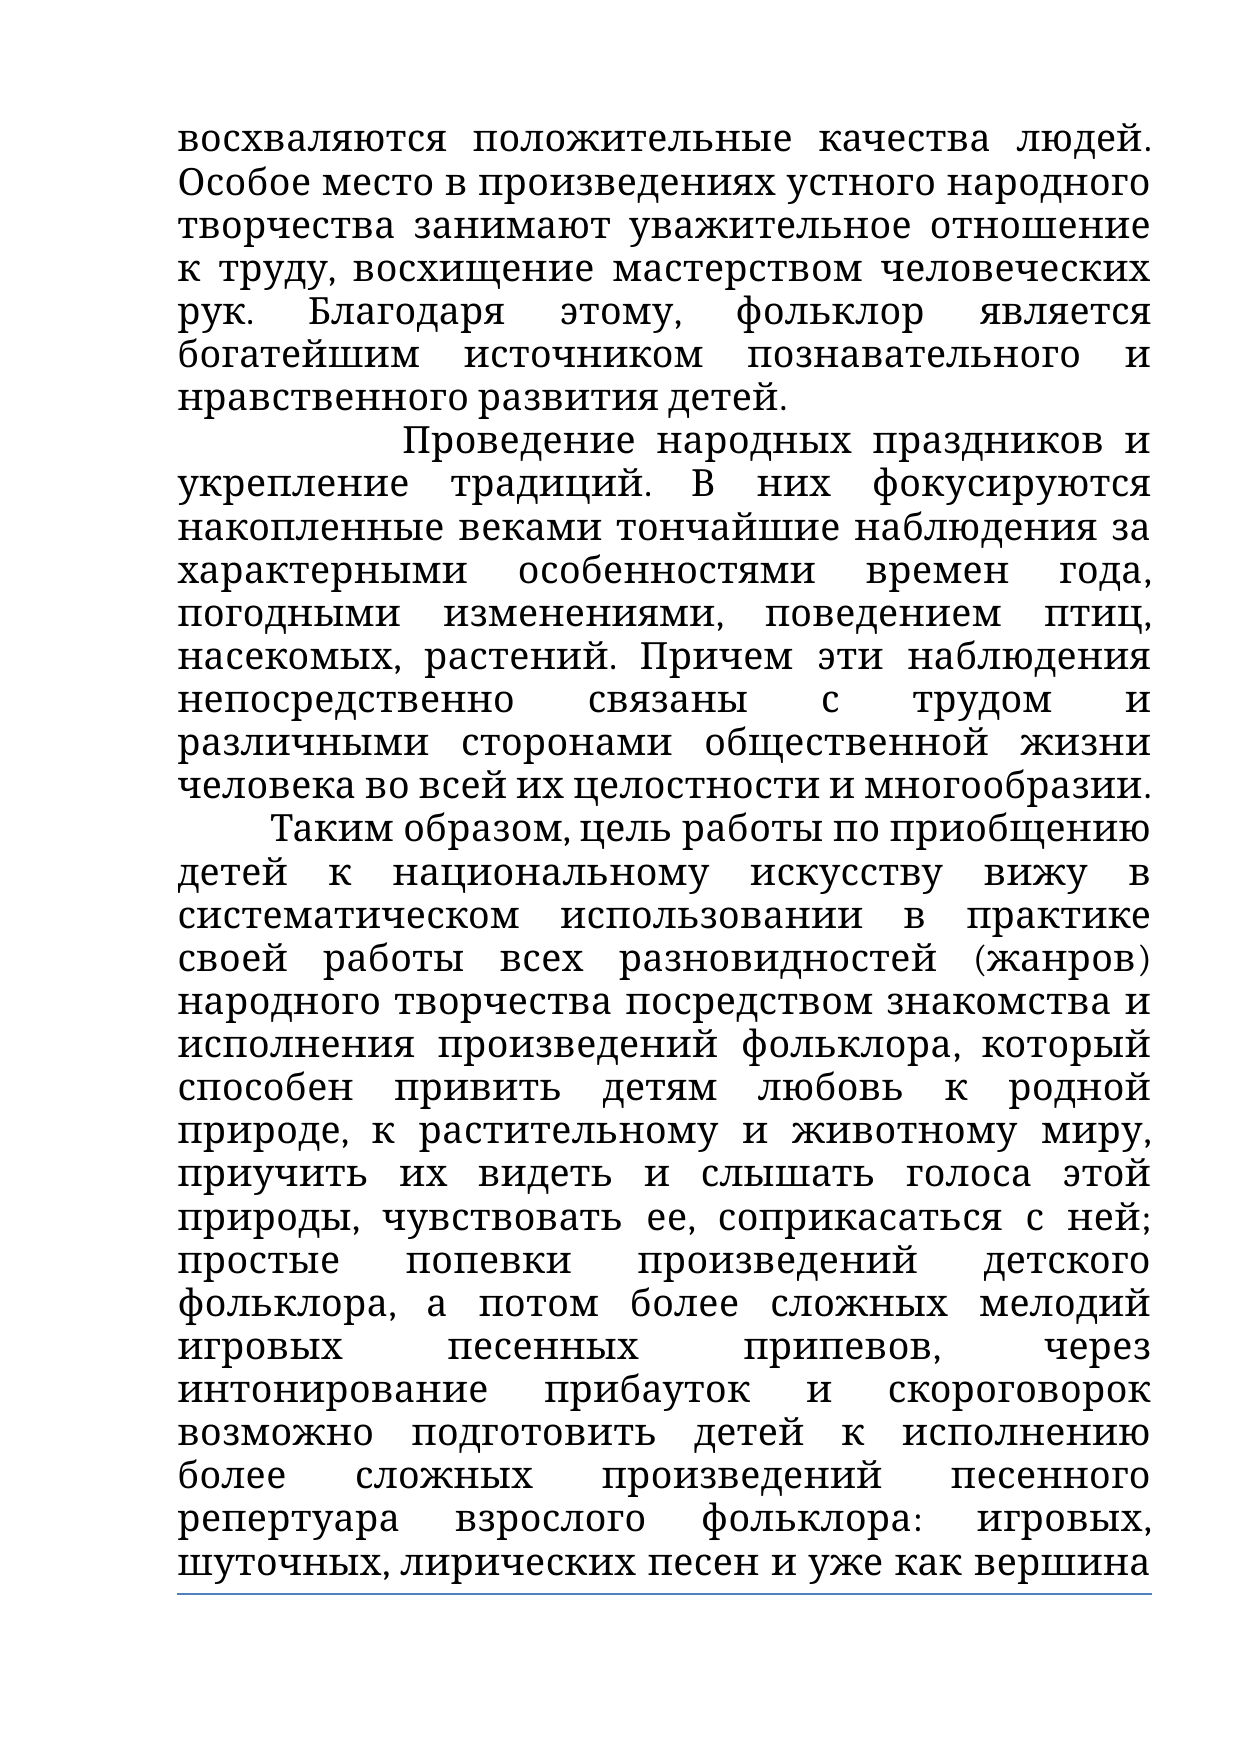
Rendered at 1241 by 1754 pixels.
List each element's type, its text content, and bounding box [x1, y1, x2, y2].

title Проведение народных праздников и укрепление традиций. В них фокусируются накопленные веками тончайшие наблюдения за характерными особенностями времен года, погодными изменениями, поведением птиц, насекомых, растений. Причем эти наблюдения непосредственно связаны с трудом и различными сторонами общественной жизни человека во всей их целостности и многообразии. [177, 420, 1152, 808]
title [177, 808, 1152, 1593]
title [177, 118, 1152, 420]
